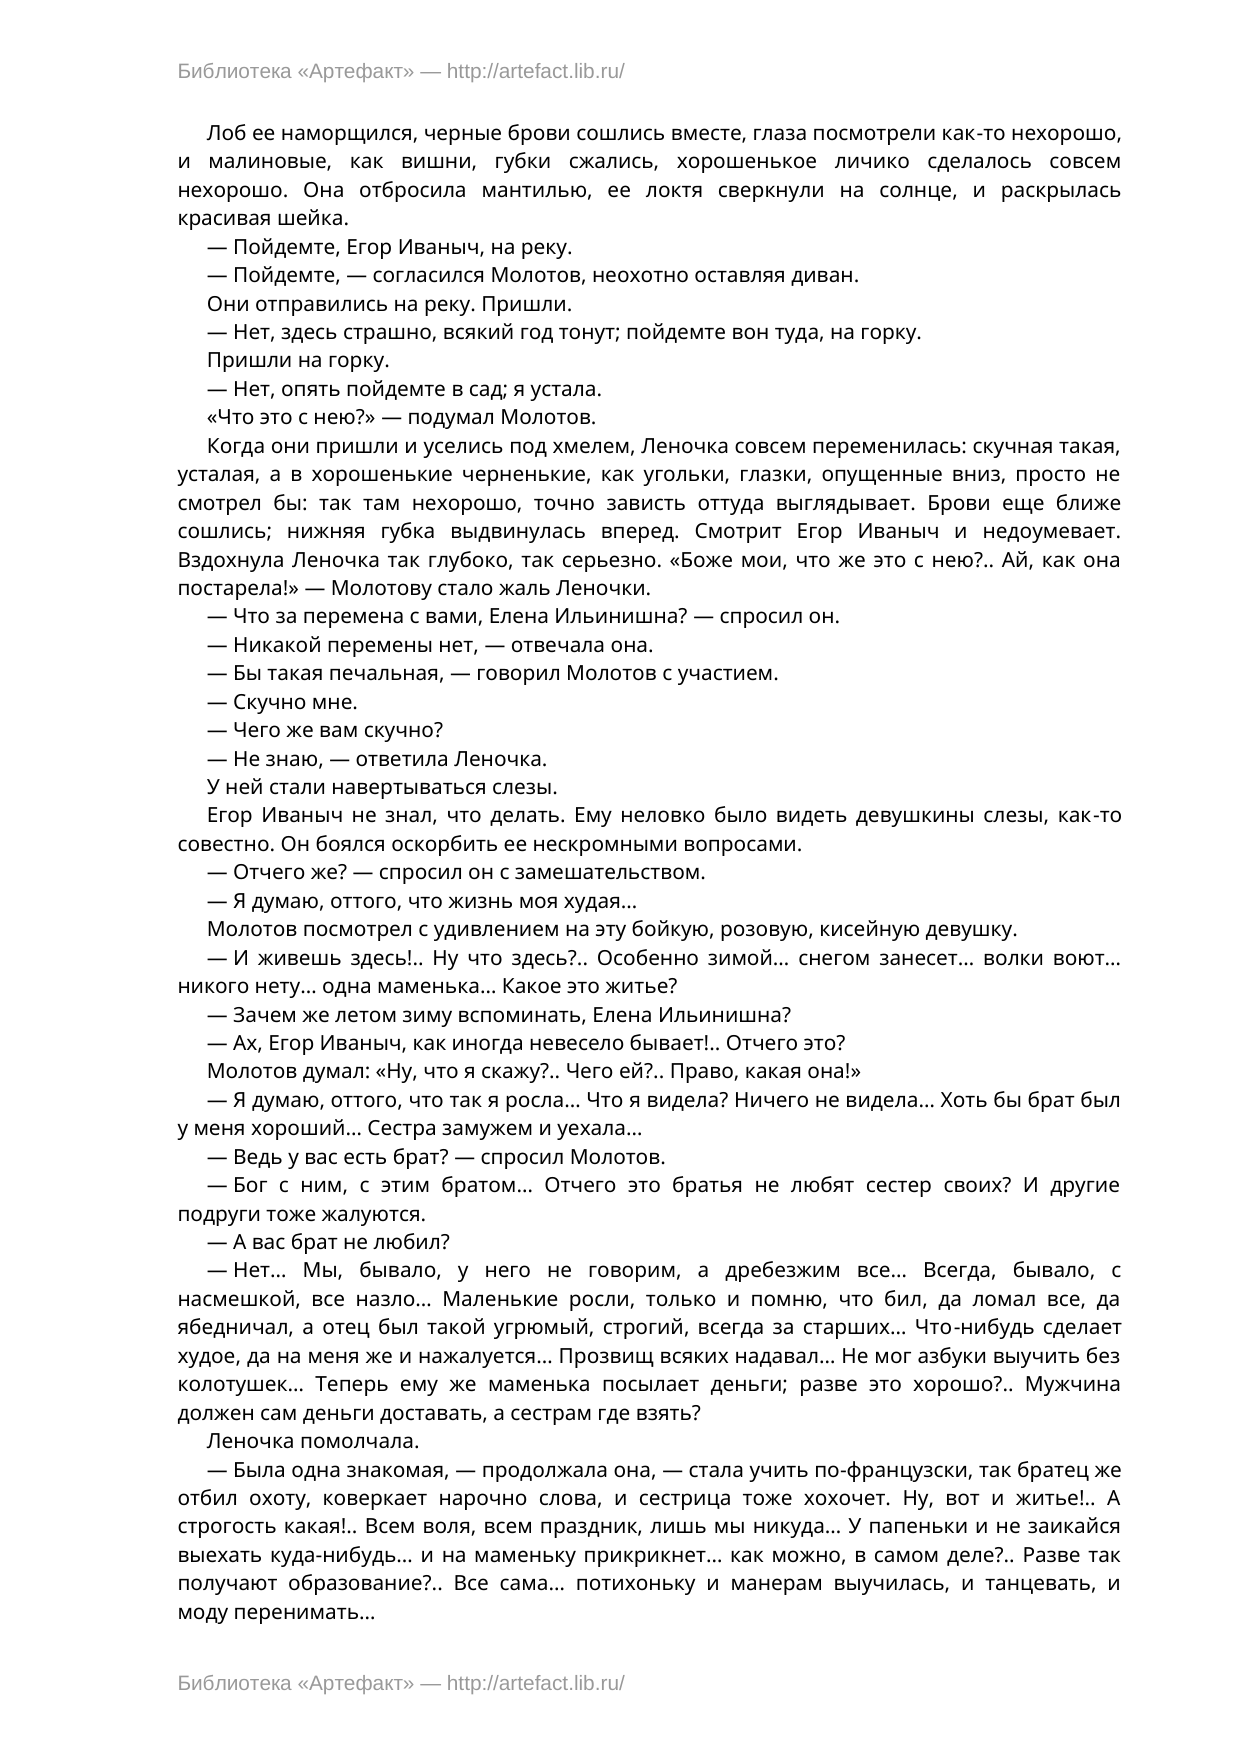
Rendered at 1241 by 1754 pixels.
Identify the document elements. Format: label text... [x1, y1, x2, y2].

text — Нет, опять пойдемте в сад; я устала. [177, 374, 1122, 402]
text — Никакой перемены нет, — отвечала она. [177, 630, 1122, 658]
text — Пойдемте, Егор Иваныч, на реку. [177, 232, 1122, 260]
text — Нет… Мы, бывало, у него не говорим, а дребезжим все… Всегда, бывало, с насмешкой, все назло… Маленькие росли, только и помню, что бил, да ломал все, да ябедничал, а отец был такой угрюмый, строгий, всегда за старших… Что-нибудь сделает худое, да на меня же и нажалуется… Прозвищ всяких надавал… Не мог азбуки выучить без колотушек… Теперь ему же маменька посылает деньги; разве это хорошо?.. Мужчина должен сам деньги доставать, а сестрам где взять? [177, 1256, 1122, 1426]
text Молотов думал: «Ну, что я скажу?.. Чего ей?.. Право, какая она!» [177, 1057, 1122, 1085]
text Они отправились на реку. Пришли. [177, 289, 1122, 317]
text Лоб ее наморщился, черные брови сошлись вместе, глаза посмотрели как-то нехорошо, и малиновые, как вишни, губки сжались, хорошенькое личико сделалось совсем нехорошо. Она отбросила мантилью, ее локтя сверкнули на солнце, и раскрылась красивая шейка. [177, 118, 1122, 232]
text — Зачем же летом зиму вспоминать, Елена Ильинишна? [177, 1000, 1122, 1028]
text — Нет, здесь страшно, всякий год тонут; пойдемте вон туда, на горку. [177, 317, 1122, 346]
text — И живешь здесь!.. Ну что здесь?.. Особенно зимой… снегом занесет… волки воют… никого нету… одна маменька… Какое это житье? [177, 943, 1122, 1000]
text — Ведь у вас есть брат? — спросил Молотов. [177, 1142, 1122, 1170]
text — Я думаю, оттого, что жизнь моя худая… [177, 886, 1122, 914]
text Молотов посмотрел с удивлением на эту бойкую, розовую, кисейную девушку. [177, 914, 1122, 943]
text — А вас брат не любил? [177, 1227, 1122, 1256]
text — Что за перемена с вами, Елена Ильинишна? — спросил он. [177, 602, 1122, 630]
text — Не знаю, — ответила Леночка. [177, 744, 1122, 772]
text — Бы такая печальная, — говорил Молотов с участием. [177, 658, 1122, 687]
text — Ах, Егор Иваныч, как иногда невесело бывает!.. Отчего это? [177, 1028, 1122, 1057]
text Егор Иваныч не знал, что делать. Ему неловко было видеть девушкины слезы, как-то совестно. Он боялся оскорбить ее нескромными вопросами. [177, 801, 1122, 857]
text «Что это с нею?» — подумал Молотов. [177, 402, 1122, 431]
text — Пойдемте, — согласился Молотов, неохотно оставляя диван. [177, 260, 1122, 289]
text — Я думаю, оттого, что так я росла… Что я видела? Ничего не видела… Хоть бы брат был у меня хороший… Сестра замужем и уехала… [177, 1085, 1122, 1142]
text Леночка помолчала. [177, 1426, 1122, 1455]
text — Отчего же? — спросил он с замешательством. [177, 857, 1122, 886]
text Пришли на горку. [177, 346, 1122, 374]
text — Бог с ним, с этим братом… Отчего это братья не любят сестер своих? И другие подруги тоже жалуются. [177, 1170, 1122, 1227]
text — Скучно мне. [177, 687, 1122, 715]
text Когда они пришли и уселись под хмелем, Леночка совсем переменилась: скучная такая, усталая, а в хорошенькие черненькие, как угольки, глазки, опущенные вниз, просто не смотрел бы: так там нехорошо, точно зависть оттуда выглядывает. Брови еще ближе сошлись; нижняя губка выдвинулась вперед. Смотрит Егор Иваныч и недоумевает. Вздохнула Леночка так глубоко, так серьезно. «Боже мои, что же это с нею?.. Ай, как она постарела!» — Молотову стало жаль Леночки. [177, 431, 1122, 602]
text — Чего же вам скучно? [177, 715, 1122, 744]
text — Была одна знакомая, — продолжала она, — стала учить по-французски, так братец же отбил охоту, коверкает нарочно слова, и сестрица тоже хохочет. Ну, вот и житье!.. А строгость какая!.. Всем воля, всем праздник, лишь мы никуда… У папеньки и не заикайся выехать куда-нибудь… и на маменьку прикрикнет… как можно, в самом деле?.. Разве так получают образование?.. Все сама… потихоньку и манерам выучилась, и танцевать, и моду перенимать… [177, 1455, 1122, 1625]
text У ней стали навертываться слезы. [177, 772, 1122, 801]
